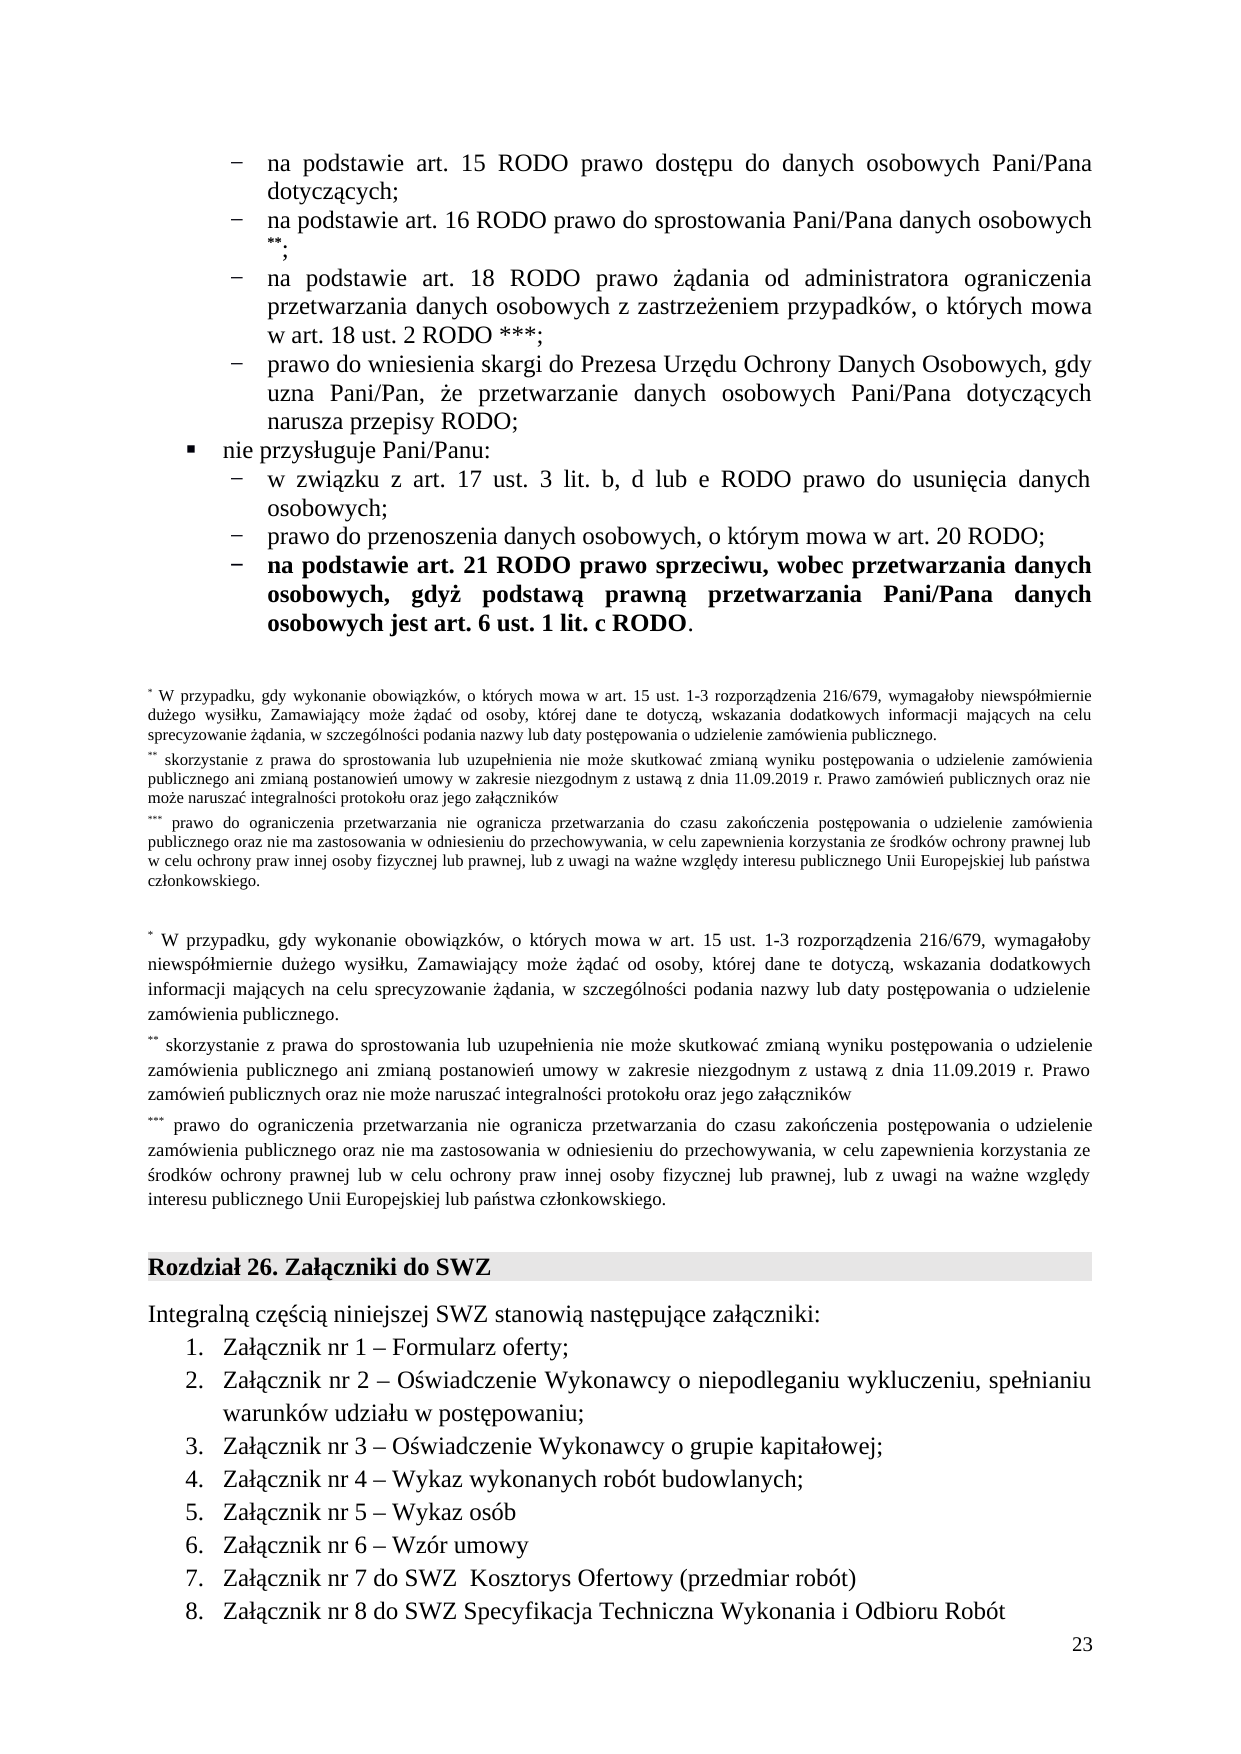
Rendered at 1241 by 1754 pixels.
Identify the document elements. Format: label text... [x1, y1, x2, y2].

text ** skorzystanie z prawa do sprostowania lub uzupełnienia nie może skutkować zmianą wyniku postępowania o udzielenie zamówienia publicznego ani zmianą postanowień umowy w zakresie niezgodnym z ustawą z dnia 11.09.2019 r. Prawo zamówień publicznych oraz nie może naruszać integralności protokołu oraz jego załączników [148, 749, 1092, 807]
list Załącznik nr 3 – Oświadczenie Wykonawcy o grupie kapitałowej; [185, 1431, 1092, 1460]
list w związku z art. 17 ust. 3 lit. b, d lub e RODO prawo do usunięcia danych osobowych; [229, 464, 1092, 521]
list prawo do przenoszenia danych osobowych, o którym mowa w art. 20 RODO; [229, 521, 1092, 550]
subtitle Rozdział 26. Załączniki do SWZ [148, 1252, 1092, 1281]
text ** skorzystanie z prawa do sprostowania lub uzupełnienia nie może skutkować zmianą wyniku postępowania o udzielenie zamówienia publicznego ani zmianą postanowień umowy w zakresie niezgodnym z ustawą z dnia 11.09.2019 r. Prawo zamówień publicznych oraz nie może naruszać integralności protokołu oraz jego załączników [148, 1034, 1092, 1105]
list Załącznik nr 7 do SWZ Kosztorys Ofertowy (przedmiar robót) [185, 1563, 1092, 1592]
text *** prawo do ograniczenia przetwarzania nie ogranicza przetwarzania do czasu zakończenia postępowania o udzielenie zamówienia publicznego oraz nie ma zastosowania w odniesieniu do przechowywania, w celu zapewnienia korzystania ze środków ochrony prawnej lub w celu ochrony praw innej osoby fizycznej lub prawnej, lub z uwagi na ważne względy interesu publicznego Unii Europejskiej lub państwa członkowskiego. [148, 1114, 1092, 1210]
list Załącznik nr 6 – Wzór umowy [185, 1530, 1092, 1559]
list na podstawie art. 21 RODO prawo sprzeciwu, wobec przetwarzania danych osobowych, gdyż podstawą prawną przetwarzania Pani/Pana danych osobowych jest art. 6 ust. 1 lit. c RODO. [229, 550, 1092, 636]
list na podstawie art. 15 RODO prawo dostępu do danych osobowych Pani/Pana dotyczących; [229, 148, 1092, 205]
list Załącznik nr 4 – Wykaz wykonanych robót budowlanych; [185, 1464, 1092, 1493]
list na podstawie art. 18 RODO prawo żądania od administratora ograniczenia przetwarzania danych osobowych z zastrzeżeniem przypadków, o których mowa w art. 18 ust. 2 RODO ***; [229, 263, 1092, 349]
list Załącznik nr 2 – Oświadczenie Wykonawcy o niepodleganiu wykluczeniu, spełnianiu warunków udziału w postępowaniu; [185, 1365, 1092, 1427]
list nie przysługuje Pani/Panu: [185, 435, 1092, 464]
list Załącznik nr 5 – Wykaz osób [185, 1497, 1092, 1526]
list Załącznik nr 8 do SWZ Specyfikacja Techniczna Wykonania i Odbioru Robót [185, 1596, 1092, 1625]
list Załącznik nr 1 – Formularz oferty; [185, 1332, 1092, 1361]
text *** prawo do ograniczenia przetwarzania nie ogranicza przetwarzania do czasu zakończenia postępowania o udzielenie zamówienia publicznego oraz nie ma zastosowania w odniesieniu do przechowywania, w celu zapewnienia korzystania ze środków ochrony prawnej lub w celu ochrony praw innej osoby fizycznej lub prawnej, lub z uwagi na ważne względy interesu publicznego Unii Europejskiej lub państwa członkowskiego. [148, 813, 1092, 889]
text * W przypadku, gdy wykonanie obowiązków, o których mowa w art. 15 ust. 1-3 rozporządzenia 216/679, wymagałoby niewspółmiernie dużego wysiłku, Zamawiający może żądać od osoby, której dane te dotyczą, wskazania dodatkowych informacji mających na celu sprecyzowanie żądania, w szczególności podania nazwy lub daty postępowania o udzielenie zamówienia publicznego. [148, 928, 1092, 1024]
text * W przypadku, gdy wykonanie obowiązków, o których mowa w art. 15 ust. 1-3 rozporządzenia 216/679, wymagałoby niewspółmiernie dużego wysiłku, Zamawiający może żądać od osoby, której dane te dotyczą, wskazania dodatkowych informacji mających na celu sprecyzowanie żądania, w szczególności podania nazwy lub daty postępowania o udzielenie zamówienia publicznego. [148, 686, 1092, 743]
list na podstawie art. 16 RODO prawo do sprostowania Pani/Pana danych osobowych **; [229, 205, 1092, 263]
text Integralną częścią niniejszej SWZ stanowią następujące załączniki: [148, 1299, 1092, 1328]
list prawo do wniesienia skargi do Prezesa Urzędu Ochrony Danych Osobowych, gdy uzna Pani/Pan, że przetwarzanie danych osobowych Pani/Pana dotyczących narusza przepisy RODO; [229, 349, 1092, 435]
